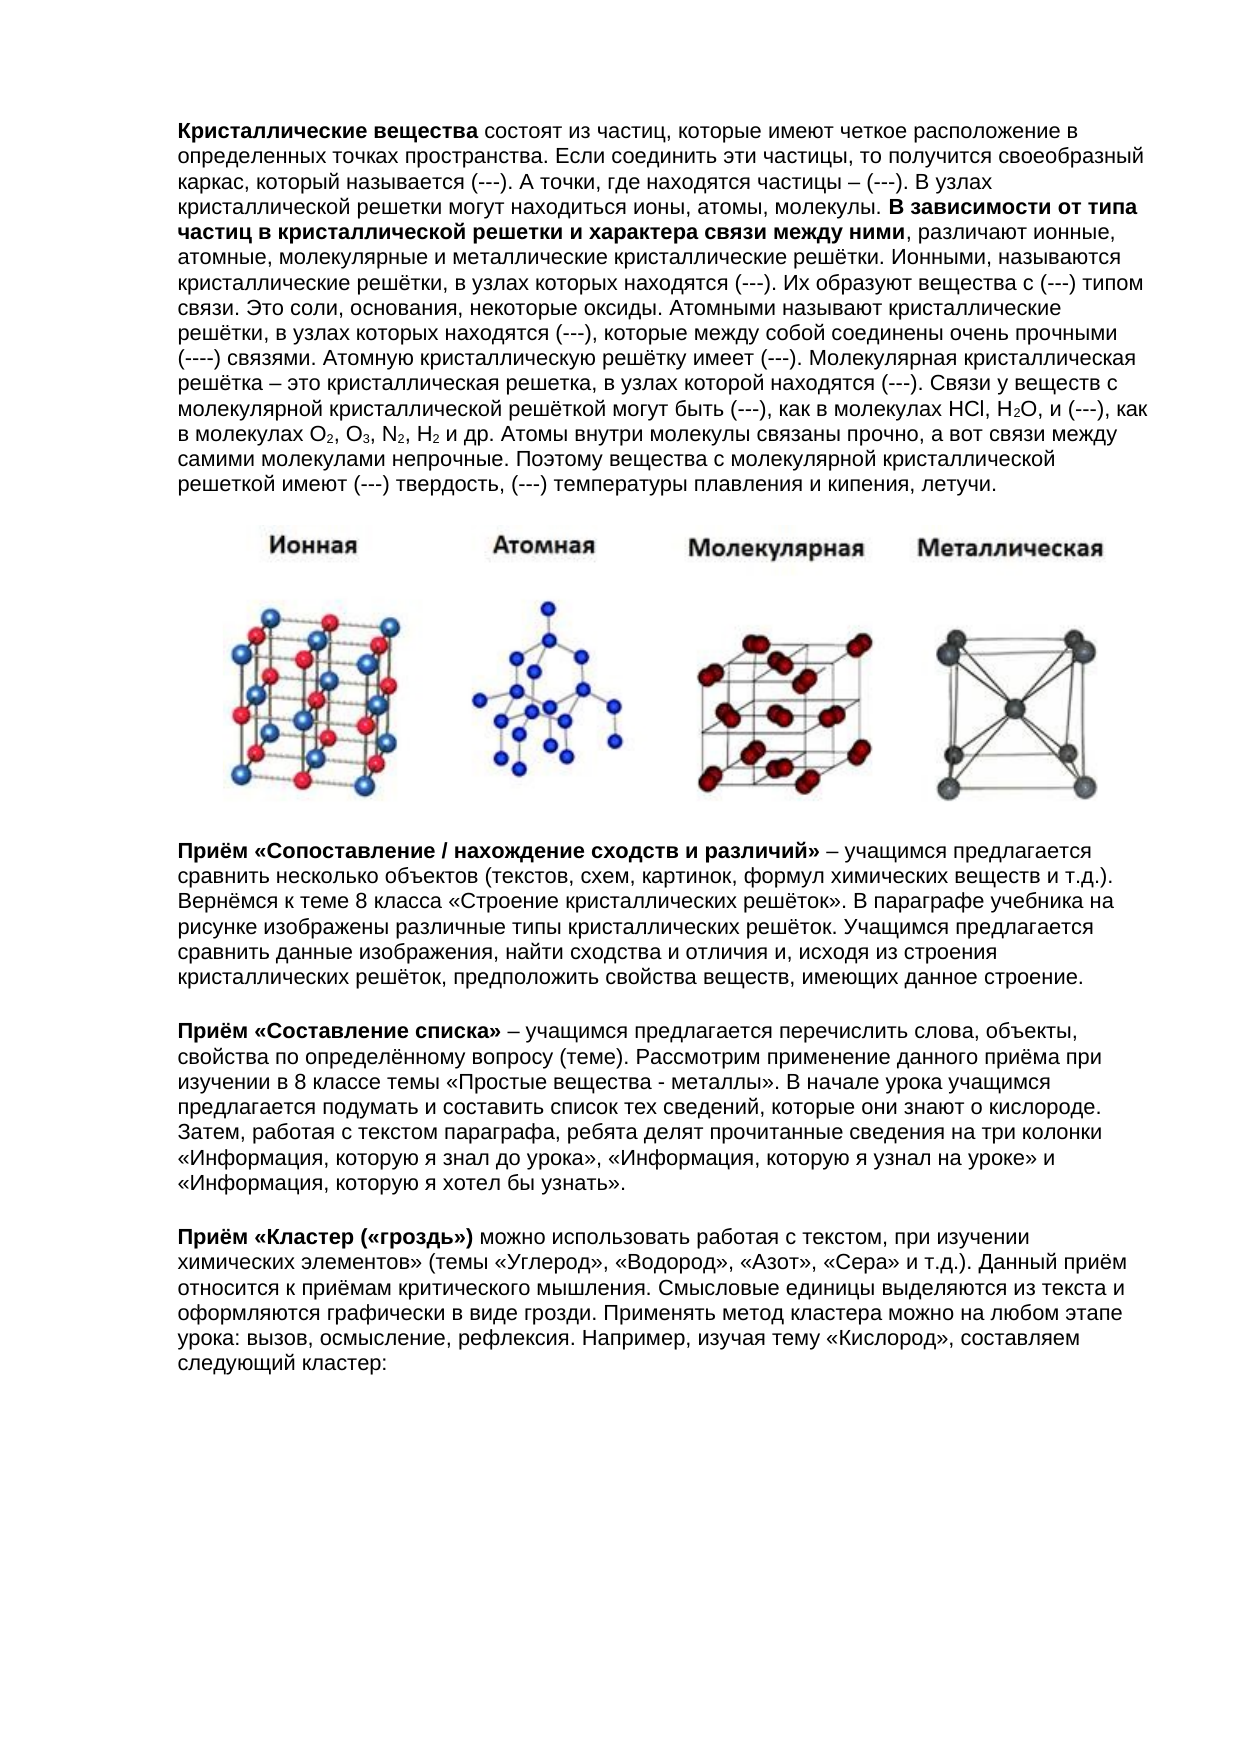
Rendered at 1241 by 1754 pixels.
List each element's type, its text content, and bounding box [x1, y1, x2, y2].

text Приём «Кластер («гроздь») можно использовать работая с текстом, при изучении химических элементов» (темы «Углерод», «Водород», «Азот», «Сера» и т.д.). Данный приём относится к приёмам критического мышления. Смысловые единицы выделяются из текста и оформляются графически в виде грозди. Применять метод кластера можно на любом этапе урока: вызов, осмысление, рефлексия. Например, изучая тему «Кислород», составляем следующий кластер: [177, 1224, 1152, 1375]
picture [222, 525, 1107, 809]
text Приём «Сопоставление / нахождение сходств и различий» – учащимся предлагается сравнить несколько объектов (текстов, схем, картинок, формул химических веществ и т.д.). Вернёмся к теме 8 класса «Строение кристаллических решёток». В параграфе учебника на рисунке изображены различные типы кристаллических решёток. Учащимся предлагается сравнить данные изображения, найти сходства и отличия и, исходя из строения кристаллических решёток, предположить свойства веществ, имеющих данное строение. [177, 838, 1152, 989]
text Приём «Составление списка» – учащимся предлагается перечислить слова, объекты, свойства по определённому вопросу (теме). Рассмотрим применение данного приёма при изучении в 8 классе темы «Простые вещества - металлы». В начале урока учащимся предлагается подумать и составить список тех сведений, которые они знают о кислороде. Затем, работая с текстом параграфа, ребята делят прочитанные сведения на три колонки «Информация, которую я знал до урока», «Информация, которую я узнал на уроке» и «Информация, которую я хотел бы узнать». [177, 1018, 1152, 1195]
text Кристаллические вещества состоят из частиц, которые имеют четкое расположение в определенных точках пространства. Если соединить эти частицы, то получится своеобразный каркас, который называется (---). А точки, где находятся частицы – (---). В узлах кристаллической решетки могут находиться ионы, атомы, молекулы. В зависимости от типа частиц в кристаллической решетки и характера связи между ними, различают ионные, атомные, молекулярные и металлические кристаллические решётки. Ионными, называются кристаллические решётки, в узлах которых находятся (---). Их образуют вещества с (---) типом связи. Это соли, основания, некоторые оксиды. Атомными называют кристаллические решётки, в узлах которых находятся (---), которые между собой соединены очень прочными (----) связями. Атомную кристаллическую решётку имеет (---). Молекулярная кристаллическая решётка – это кристаллическая решетка, в узлах которой находятся (---). Связи у веществ с молекулярной кристаллической решёткой могут быть (---), как в молекулах HCl, H2O, и (---), как в молекулах O2, O3, N2, H2 и др. Атомы внутри молекулы связаны прочно, а вот связи между самими молекулами непрочные. Поэтому вещества с молекулярной кристаллической решеткой имеют (---) твердость, (---) температуры плавления и кипения, летучи. [177, 118, 1152, 496]
